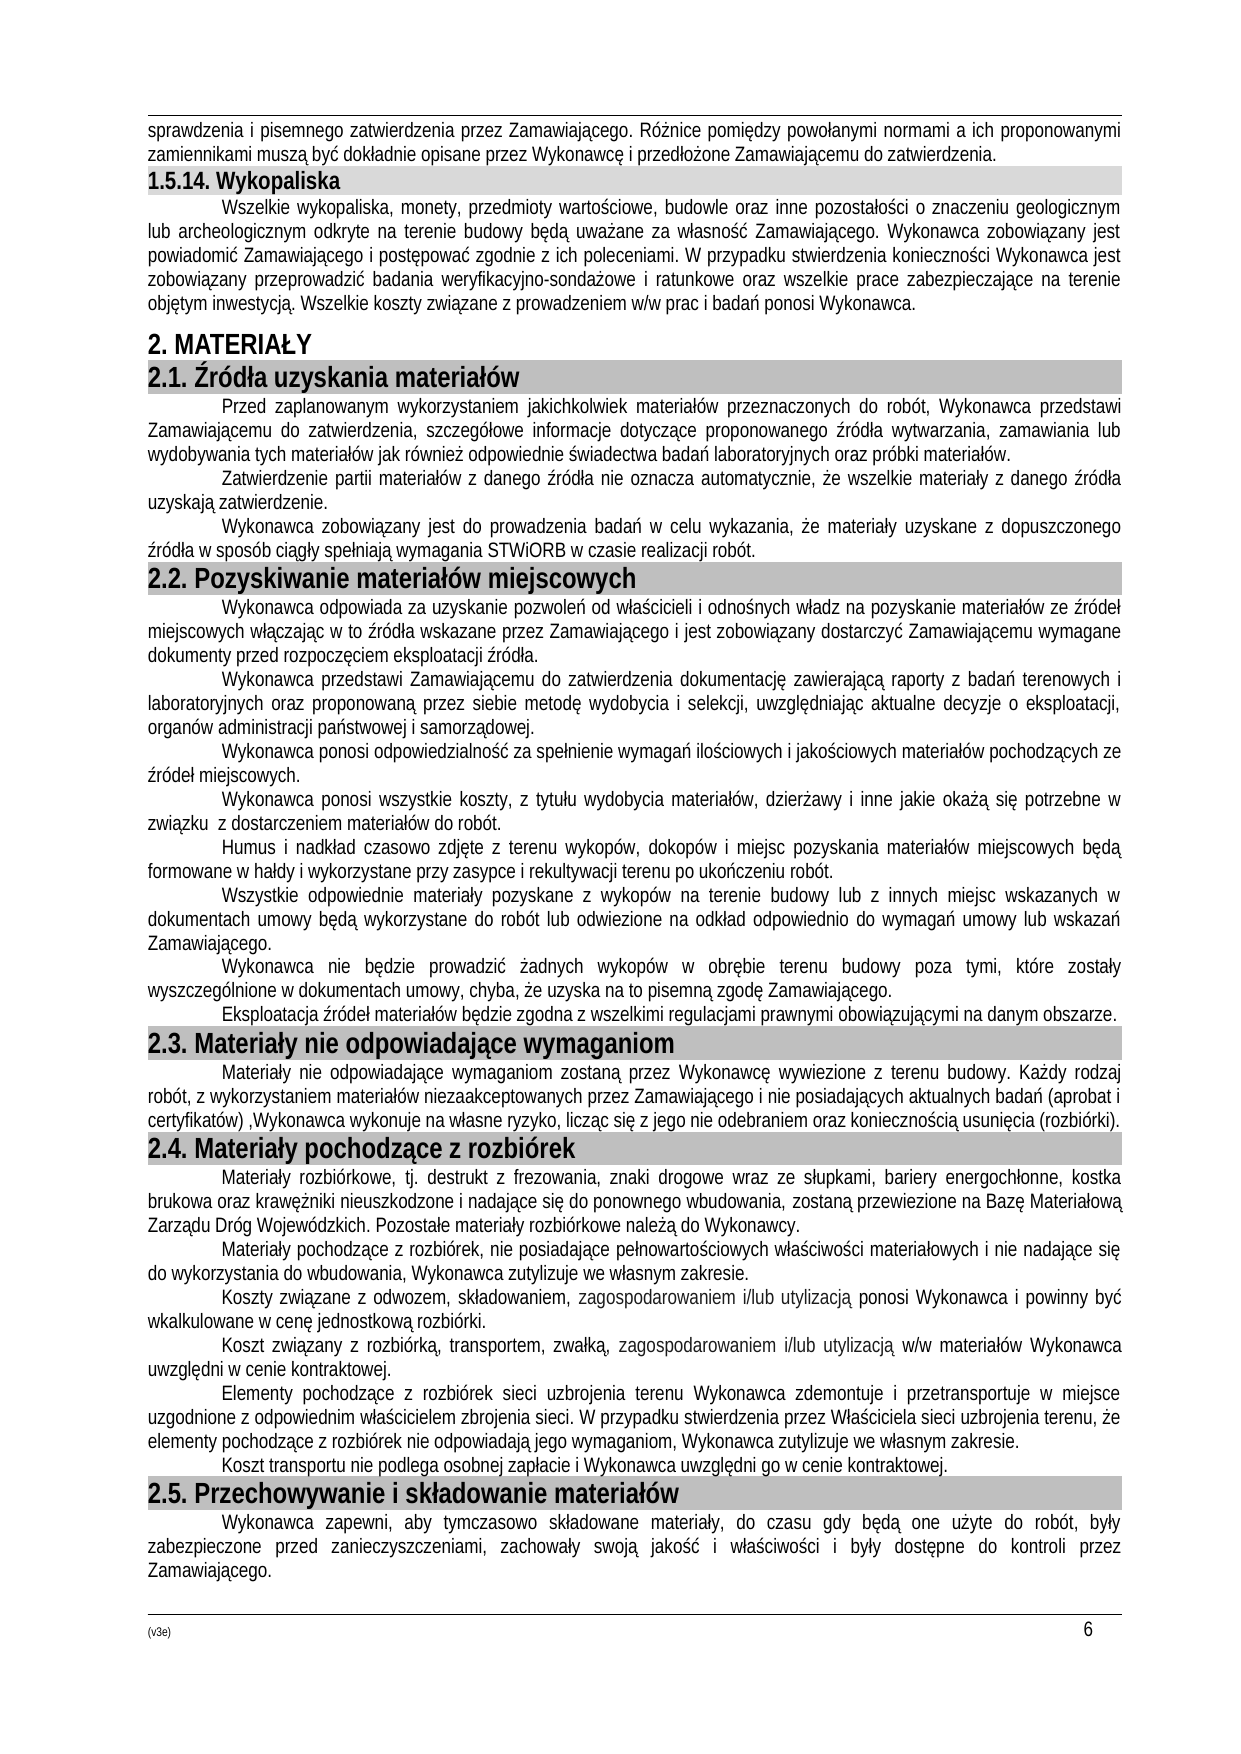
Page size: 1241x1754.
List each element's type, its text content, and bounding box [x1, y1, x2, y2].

text Materiały nie odpowiadające wymaganiom zostaną przez Wykonawcę wywiezione z terenu budowy. Każdy rodzaj robót, z wykorzystaniem materiałów niezaakceptowanych przez Zamawiającego i nie posiadających aktualnych badań (aprobat i certyfikatów) ,Wykonawca wykonuje na własne ryzyko, licząc się z jego nie odebraniem oraz koniecznością usunięcia (rozbiórki). [148, 1060, 1122, 1132]
subtitle 2.2. Pozyskiwanie materiałów miejscowych [148, 562, 1122, 595]
text Wykonawca zapewni, aby tymczasowo składowane materiały, do czasu gdy będą one użyte do robót, były zabezpieczone przed zanieczyszczeniami, zachowały swoją jakość i właściwości i były dostępne do kontroli przez Zamawiającego. [148, 1510, 1122, 1582]
text Eksploatacja źródeł materiałów będzie zgodna z wszelkimi regulacjami prawnymi obowiązującymi na danym obszarze. [148, 1002, 1122, 1026]
subtitle 2.4. Materiały pochodzące z rozbiórek [148, 1132, 1122, 1165]
text Wykonawca nie będzie prowadzić żadnych wykopów w obrębie terenu budowy poza tymi, które zostały wyszczególnione w dokumentach umowy, chyba, że uzyska na to pisemną zgodę Zamawiającego. [148, 954, 1122, 1002]
subtitle 2. MATERIAŁY [148, 327, 1122, 360]
subtitle 2.3. Materiały nie odpowiadające wymaganiom [148, 1026, 1122, 1060]
text Materiały rozbiórkowe, tj. destrukt z frezowania, znaki drogowe wraz ze słupkami, bariery energochłonne, kostka brukowa oraz krawężniki nieuszkodzone i nadające się do ponownego wbudowania, zostaną przewiezione na Bazę Materiałową Zarządu Dróg Wojewódzkich. Pozostałe materiały rozbiórkowe należą do Wykonawcy. [148, 1165, 1122, 1237]
text Wykonawca ponosi wszystkie koszty, z tytułu wydobycia materiałów, dzierżawy i inne jakie okażą się potrzebne w związku z dostarczeniem materiałów do robót. [148, 787, 1122, 834]
text Wszystkie odpowiednie materiały pozyskane z wykopów na terenie budowy lub z innych miejsc wskazanych w dokumentach umowy będą wykorzystane do robót lub odwiezione na odkład odpowiednio do wymagań umowy lub wskazań Zamawiającego. [148, 882, 1122, 954]
text Przed zaplanowanym wykorzystaniem jakichkolwiek materiałów przeznaczonych do robót, Wykonawca przedstawi Zamawiającemu do zatwierdzenia, szczegółowe informacje dotyczące proponowanego źródła wytwarzania, zamawiania lub wydobywania tych materiałów jak również odpowiednie świadectwa badań laboratoryjnych oraz próbki materiałów. [148, 394, 1122, 466]
text Wykonawca zobowiązany jest do prowadzenia badań w celu wykazania, że materiały uzyskane z dopuszczonego źródła w sposób ciągły spełniają wymagania STWiORB w czasie realizacji robót. [148, 514, 1122, 562]
text Wszelkie wykopaliska, monety, przedmioty wartościowe, budowle oraz inne pozostałości o znaczeniu geologicznym lub archeologicznym odkryte na terenie budowy będą uważane za własność Zamawiającego. Wykonawca zobowiązany jest powiadomić Zamawiającego i postępować zgodnie z ich poleceniami. W przypadku stwierdzenia konieczności Wykonawca jest zobowiązany przeprowadzić badania weryfikacyjno-sondażowe i ratunkowe oraz wszelkie prace zabezpieczające na terenie objętym inwestycją. Wszelkie koszty związane z prowadzeniem w/w prac i badań ponosi Wykonawca. [148, 195, 1122, 314]
text Elementy pochodzące z rozbiórek sieci uzbrojenia terenu Wykonawca zdemontuje i przetransportuje w miejsce uzgodnione z odpowiednim właścicielem zbrojenia sieci. W przypadku stwierdzenia przez Właściciela sieci uzbrojenia terenu, że elementy pochodzące z rozbiórek nie odpowiadają jego wymaganiom, Wykonawca zutylizuje we własnym zakresie. [148, 1381, 1122, 1452]
subtitle 1.5.14. Wykopaliska [148, 166, 1122, 195]
text Wykonawca przedstawi Zamawiającemu do zatwierdzenia dokumentację zawierającą raporty z badań terenowych i laboratoryjnych oraz proponowaną przez siebie metodę wydobycia i selekcji, uwzględniając aktualne decyzje o eksploatacji, organów administracji państwowej i samorządowej. [148, 667, 1122, 739]
text Wykonawca ponosi odpowiedzialność za spełnienie wymagań ilościowych i jakościowych materiałów pochodzących ze źródeł miejscowych. [148, 739, 1122, 787]
text Koszty związane z odwozem, składowaniem, zagospodarowaniem i/lub utylizacją ponosi Wykonawca i powinny być wkalkulowane w cenę jednostkową rozbiórki. [148, 1285, 1122, 1333]
text Wykonawca odpowiada za uzyskanie pozwoleń od właścicieli i odnośnych władz na pozyskanie materiałów ze źródeł miejscowych włączając w to źródła wskazane przez Zamawiającego i jest zobowiązany dostarczyć Zamawiającemu wymagane dokumenty przed rozpoczęciem eksploatacji źródła. [148, 595, 1122, 667]
subtitle 2.5. Przechowywanie i składowanie materiałów [148, 1476, 1122, 1510]
text Koszt transportu nie podlega osobnej zapłacie i Wykonawca uwzględni go w cenie kontraktowej. [148, 1452, 1122, 1476]
text Materiały pochodzące z rozbiórek, nie posiadające pełnowartościowych właściwości materiałowych i nie nadające się do wykorzystania do wbudowania, Wykonawca zutylizuje we własnym zakresie. [148, 1237, 1122, 1285]
text Humus i nadkład czasowo zdjęte z terenu wykopów, dokopów i miejsc pozyskania materiałów miejscowych będą formowane w hałdy i wykorzystane przy zasypce i rekultywacji terenu po ukończeniu robót. [148, 834, 1122, 882]
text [148, 118, 1122, 166]
text Zatwierdzenie partii materiałów z danego źródła nie oznacza automatycznie, że wszelkie materiały z danego źródła uzyskają zatwierdzenie. [148, 466, 1122, 514]
text Koszt związany z rozbiórką, transportem, zwałką, zagospodarowaniem i/lub utylizacją w/w materiałów Wykonawca uwzględni w cenie kontraktowej. [148, 1333, 1122, 1381]
subtitle 2.1. Źródła uzyskania materiałów [148, 360, 1122, 394]
